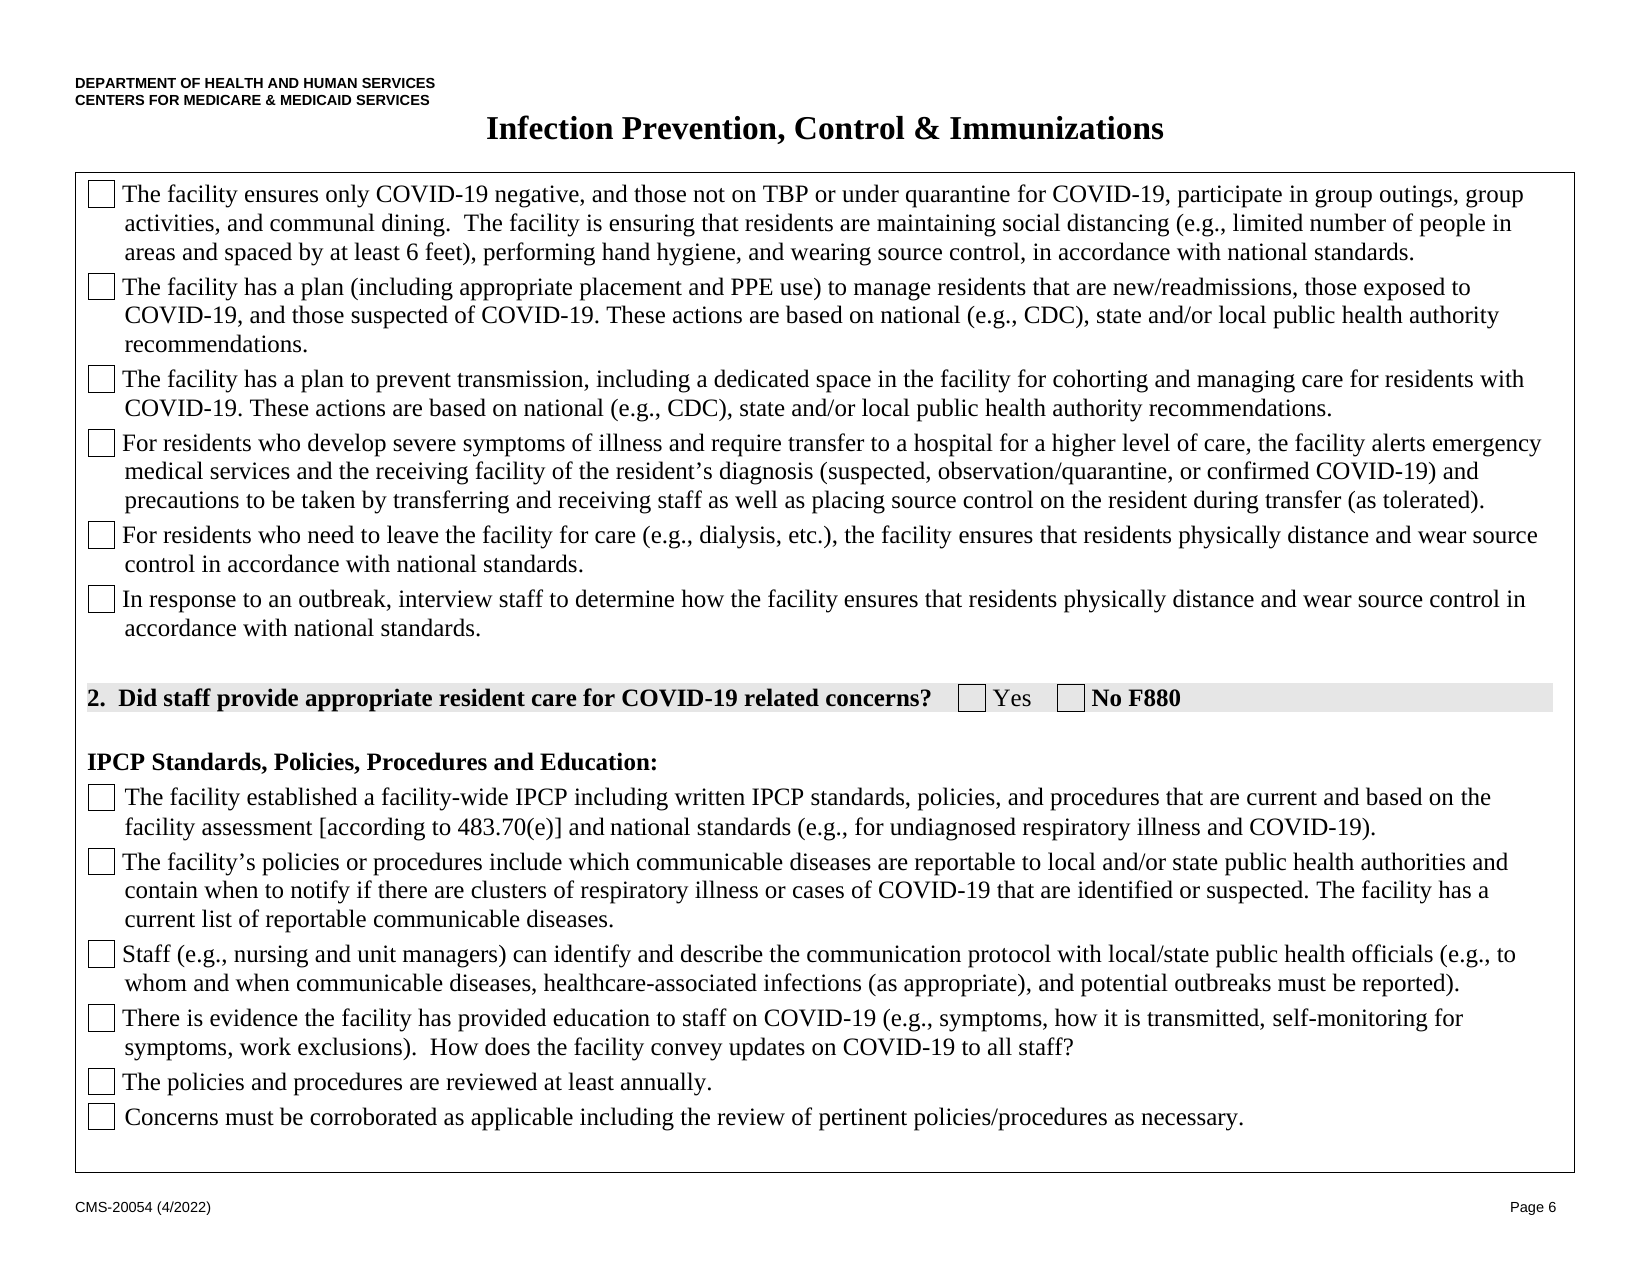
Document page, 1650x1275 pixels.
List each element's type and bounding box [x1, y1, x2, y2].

table_cell [76, 173, 1574, 1172]
